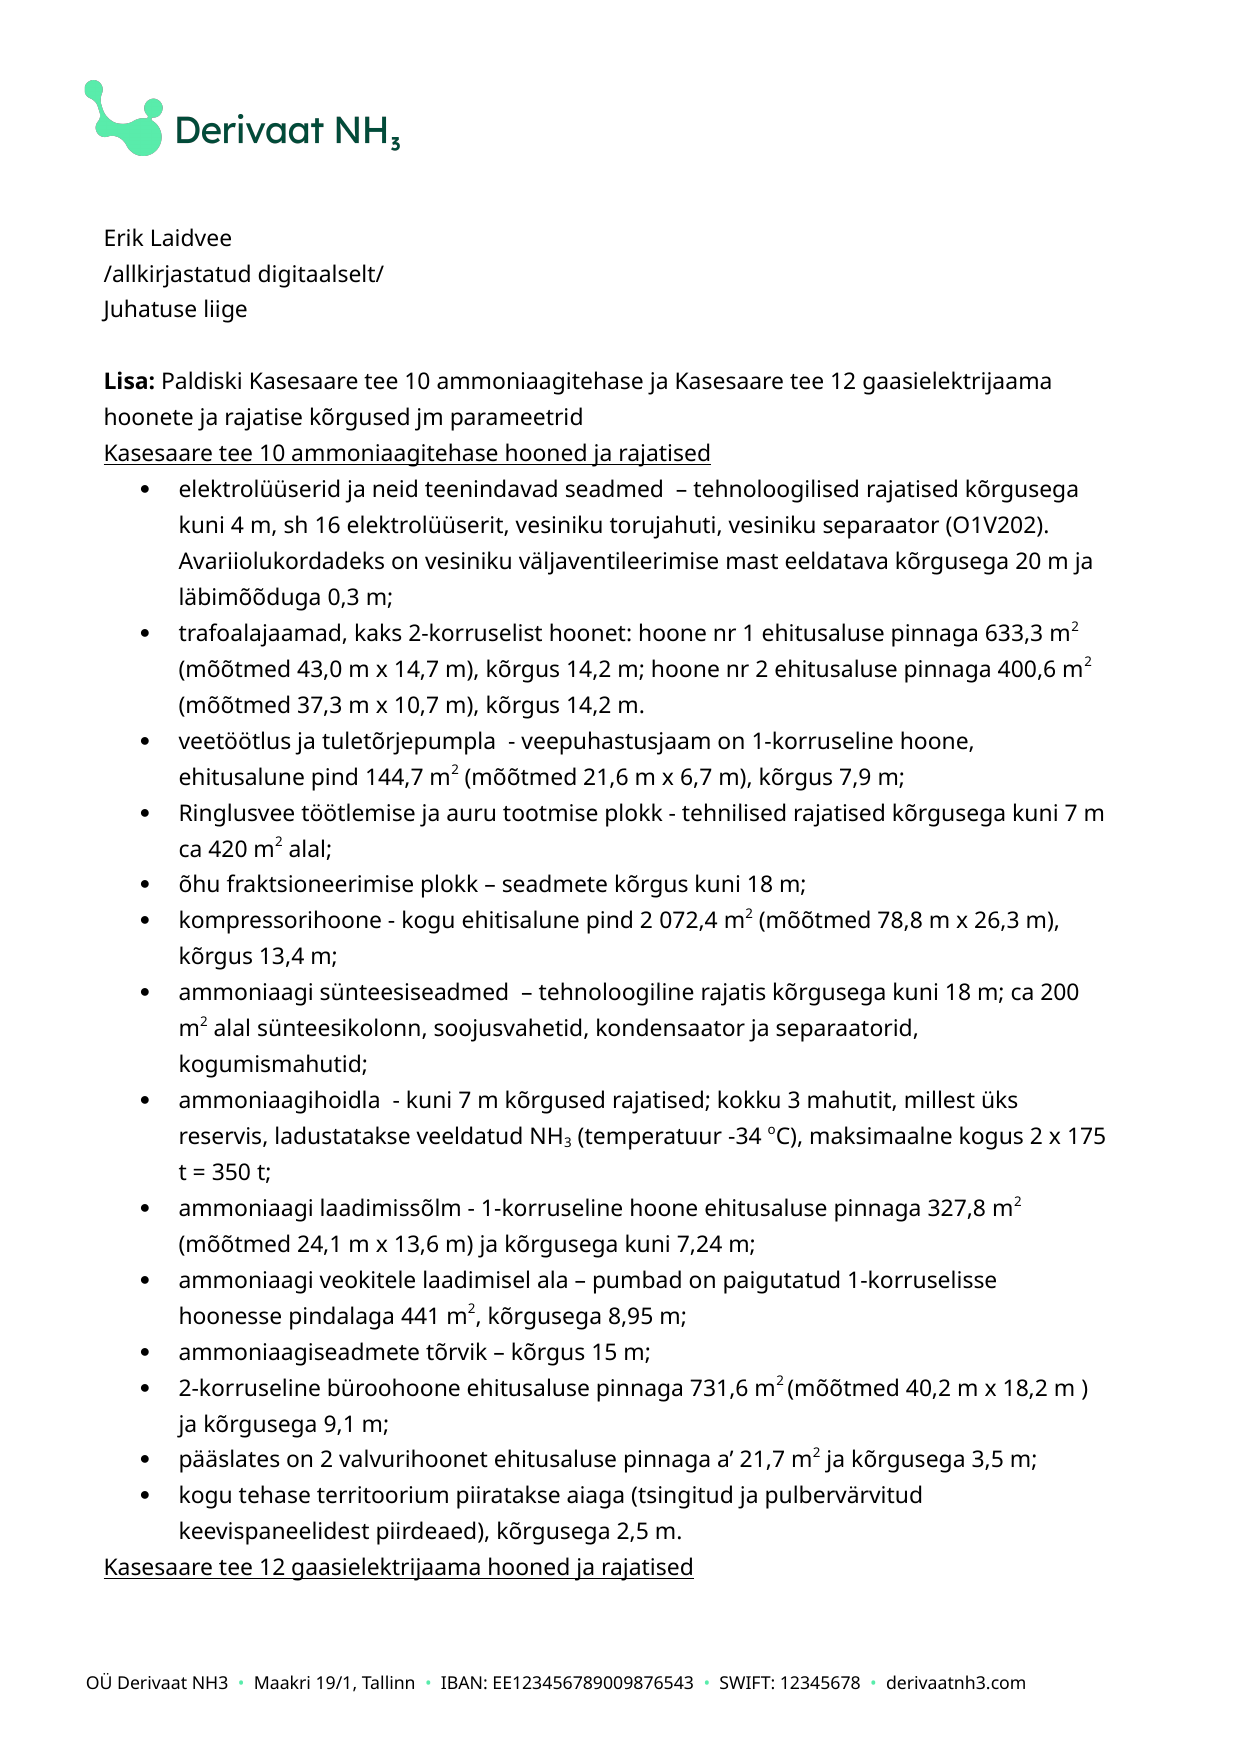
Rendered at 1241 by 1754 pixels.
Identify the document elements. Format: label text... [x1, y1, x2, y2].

text Kasesaare tee 12 gaasielektrijaama hooned ja rajatised [103, 1551, 1107, 1582]
list pääslates on 2 valvurihoonet ehitusaluse pinnaga a’ 21,7 m2 ja kõrgusega 3,5 m; [141, 1443, 1107, 1475]
list ammoniaagi veokitele laadimisel ala – pumbad on paigutatud 1-korruselisse hoonesse pindalaga 441 m2, kõrgusega 8,95 m; [141, 1264, 1107, 1331]
list Ringlusvee töötlemise ja auru tootmise plokk - tehnilised rajatised kõrgusega kuni 7 m ca 420 m2 alal; [141, 797, 1107, 864]
list elektrolüüserid ja neid teenindavad seadmed – tehnoloogilised rajatised kõrgusega kuni 4 m, sh 16 elektrolüüserit, vesiniku torujahuti, vesiniku separaator (O1V202). Avariiolukordadeks on vesiniku väljaventileerimise mast eeldatava kõrgusega 20 m ja läbimõõduga 0,3 m; [141, 473, 1107, 612]
list ammoniaagiseadmete tõrvik – kõrgus 15 m; [141, 1336, 1107, 1367]
list õhu fraktsioneerimise plokk – seadmete kõrgus kuni 18 m; [141, 868, 1107, 900]
list veetöötlus ja tuletõrjepumpla - veepuhastusjaam on 1-korruseline hoone, ehitusalune pind 144,7 m2 (mõõtmed 21,6 m x 6,7 m), kõrgus 7,9 m; [141, 725, 1107, 792]
list ammoniaagihoidla - kuni 7 m kõrgused rajatised; kokku 3 mahutit, millest üks reservis, ladustatakse veeldatud NH3 (temperatuur -34 oC), maksimaalne kogus 2 x 175 t = 350 t; [141, 1084, 1107, 1187]
text Lisa: Paldiski Kasesaare tee 10 ammoniaagitehase ja Kasesaare tee 12 gaasielektrijaama hoonete ja rajatise kõrgused jm parameetrid [103, 365, 1107, 432]
picture [84, 80, 400, 156]
text Kasesaare tee 10 ammoniaagitehase hooned ja rajatised [103, 437, 1107, 468]
text Juhatuse liige [103, 293, 1107, 325]
text /allkirjastatud digitaalselt/ [103, 257, 1107, 289]
list ammoniaagi laadimissõlm - 1-korruseline hoone ehitusaluse pinnaga 327,8 m2 (mõõtmed 24,1 m x 13,6 m) ja kõrgusega kuni 7,24 m; [141, 1192, 1107, 1259]
list trafoalajaamad, kaks 2-korruselist hoonet: hoone nr 1 ehitusaluse pinnaga 633,3 m2 (mõõtmed 43,0 m x 14,7 m), kõrgus 14,2 m; hoone nr 2 ehitusaluse pinnaga 400,6 m2 (mõõtmed 37,3 m x 10,7 m), kõrgus 14,2 m. [141, 617, 1107, 720]
list 2-korruseline büroohoone ehitusaluse pinnaga 731,6 m2 (mõõtmed 40,2 m x 18,2 m ) ja kõrgusega 9,1 m; [141, 1372, 1107, 1439]
list ammoniaagi sünteesiseadmed – tehnoloogiline rajatis kõrgusega kuni 18 m; ca 200 m2 alal sünteesikolonn, soojusvahetid, kondensaator ja separaatorid, kogumismahutid; [141, 976, 1107, 1079]
list kogu tehase territoorium piiratakse aiaga (tsingitud ja pulbervärvitud keevispaneelidest piirdeaed), kõrgusega 2,5 m. [141, 1479, 1107, 1547]
text Erik Laidvee [103, 222, 1107, 253]
list kompressorihoone - kogu ehitisalune pind 2 072,4 m2 (mõõtmed 78,8 m x 26,3 m), kõrgus 13,4 m; [141, 904, 1107, 972]
